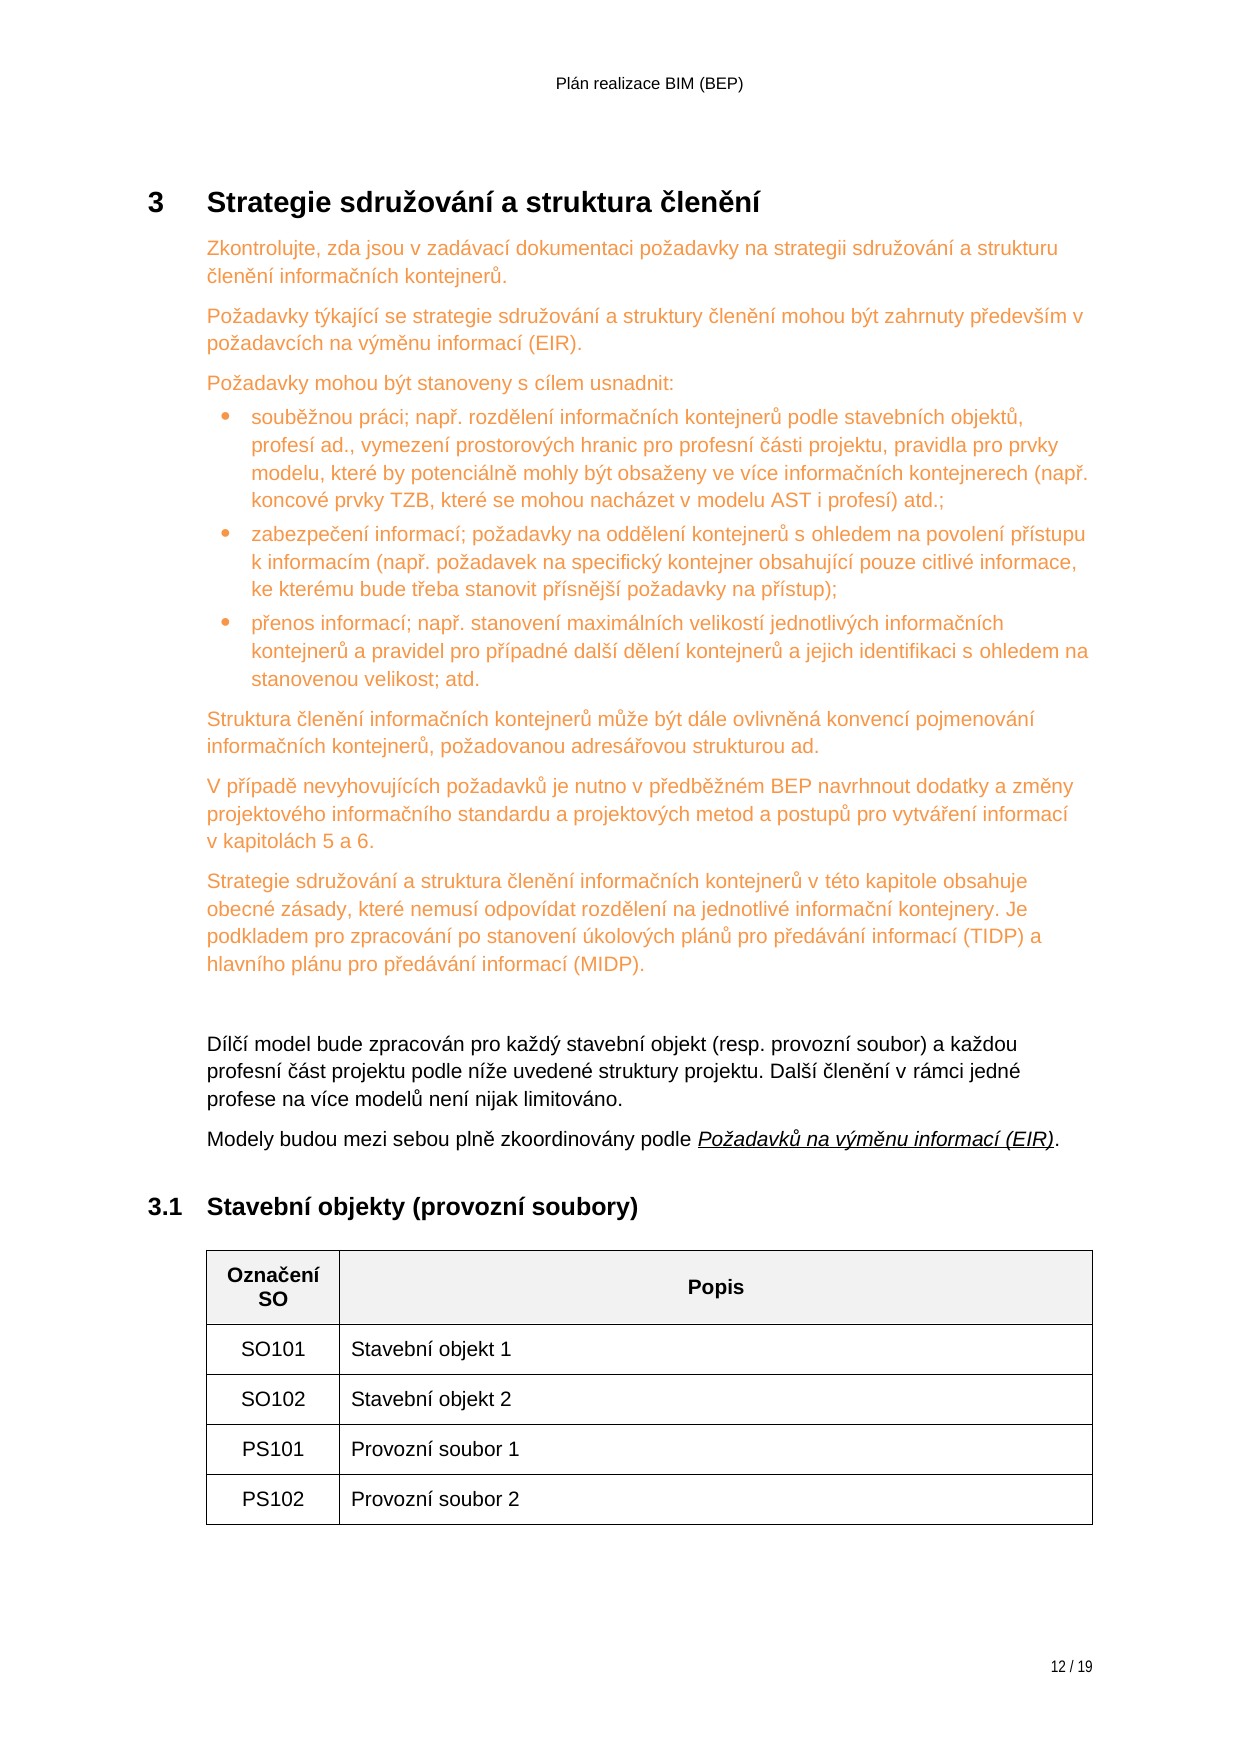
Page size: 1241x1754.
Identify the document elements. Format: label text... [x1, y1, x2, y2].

text Požadavky mohou být stanoveny s cílem usnadnit: [207, 371, 1093, 395]
text Zkontrolujte, zda jsou v zadávací dokumentaci požadavky na strategii sdružování a strukturu členění informačních kontejnerů. [207, 236, 1093, 288]
table_header Označení SO [207, 1251, 339, 1323]
table_cell SO101 [207, 1325, 339, 1373]
table_cell SO102 [207, 1375, 339, 1423]
text Požadavky týkající se strategie sdružování a struktury členění mohou být zahrnuty především v požadavcích na výměnu informací (EIR). [207, 304, 1093, 355]
table_cell Stavební objekt 1 [340, 1325, 1092, 1373]
text zabezpečení informací; požadavky na oddělení kontejnerů s ohledem na povolení přístupu k informacím (např. požadavek na specifický kontejner obsahující pouze citlivé informace, ke kterému bude třeba stanovit přísnější požadavky na přístup); [221, 522, 1093, 601]
table_cell Provozní soubor 2 [340, 1475, 1092, 1523]
text Modely budou mezi sebou plně zkoordinovány podle Požadavků na výměnu informací (EIR). [207, 1126, 1093, 1150]
table_header Popis [340, 1251, 1092, 1323]
text Dílčí model bude zpracován pro každý stavební objekt (resp. provozní soubor) a každou profesní část projektu podle níže uvedené struktury projektu. Další členění v rámci jedné profese na více modelů není nijak limitováno. [207, 1031, 1093, 1110]
table_cell Stavební objekt 2 [340, 1375, 1092, 1423]
text Struktura členění informačních kontejnerů může být dále ovlivněná konvencí pojmenování informačních kontejnerů, požadovanou adresářovou strukturou ad. [207, 706, 1093, 758]
subtitle Strategie sdružování a struktura členění [148, 185, 1093, 219]
table_cell PS101 [207, 1425, 339, 1473]
subtitle Stavební objekty (provozní soubory) [148, 1191, 1093, 1220]
table_cell PS102 [207, 1475, 339, 1523]
text Strategie sdružování a struktura členění informačních kontejnerů v této kapitole obsahuje obecné zásady, které nemusí odpovídat rozdělení na jednotlivé informační kontejnery. Je podkladem pro zpracování po stanovení úkolových plánů pro předávání informací (TIDP) a hlavního plánu pro předávání informací (MIDP). [207, 869, 1093, 975]
text souběžnou práci; např. rozdělení informačních kontejnerů podle stavebních objektů, profesí ad., vymezení prostorových hranic pro profesní části projektu, pravidla pro prvky modelu, které by potenciálně mohly být obsaženy ve více informačních kontejnerech (např. koncové prvky TZB, které se mohou nacházet v modelu AST i profesí) atd.; [221, 405, 1093, 512]
text V případě nevyhovujících požadavků je nutno v předběžném BEP navrhnout dodatky a změny projektového informačního standardu a projektových metod a postupů pro vytváření informací v kapitolách 5 a 6. [207, 774, 1093, 853]
text přenos informací; např. stanovení maximálních velikostí jednotlivých informačních kontejnerů a pravidel pro případné další dělení kontejnerů a jejich identifikaci s ohledem na stanovenou velikost; atd. [221, 611, 1093, 690]
table_cell Provozní soubor 1 [340, 1425, 1092, 1473]
